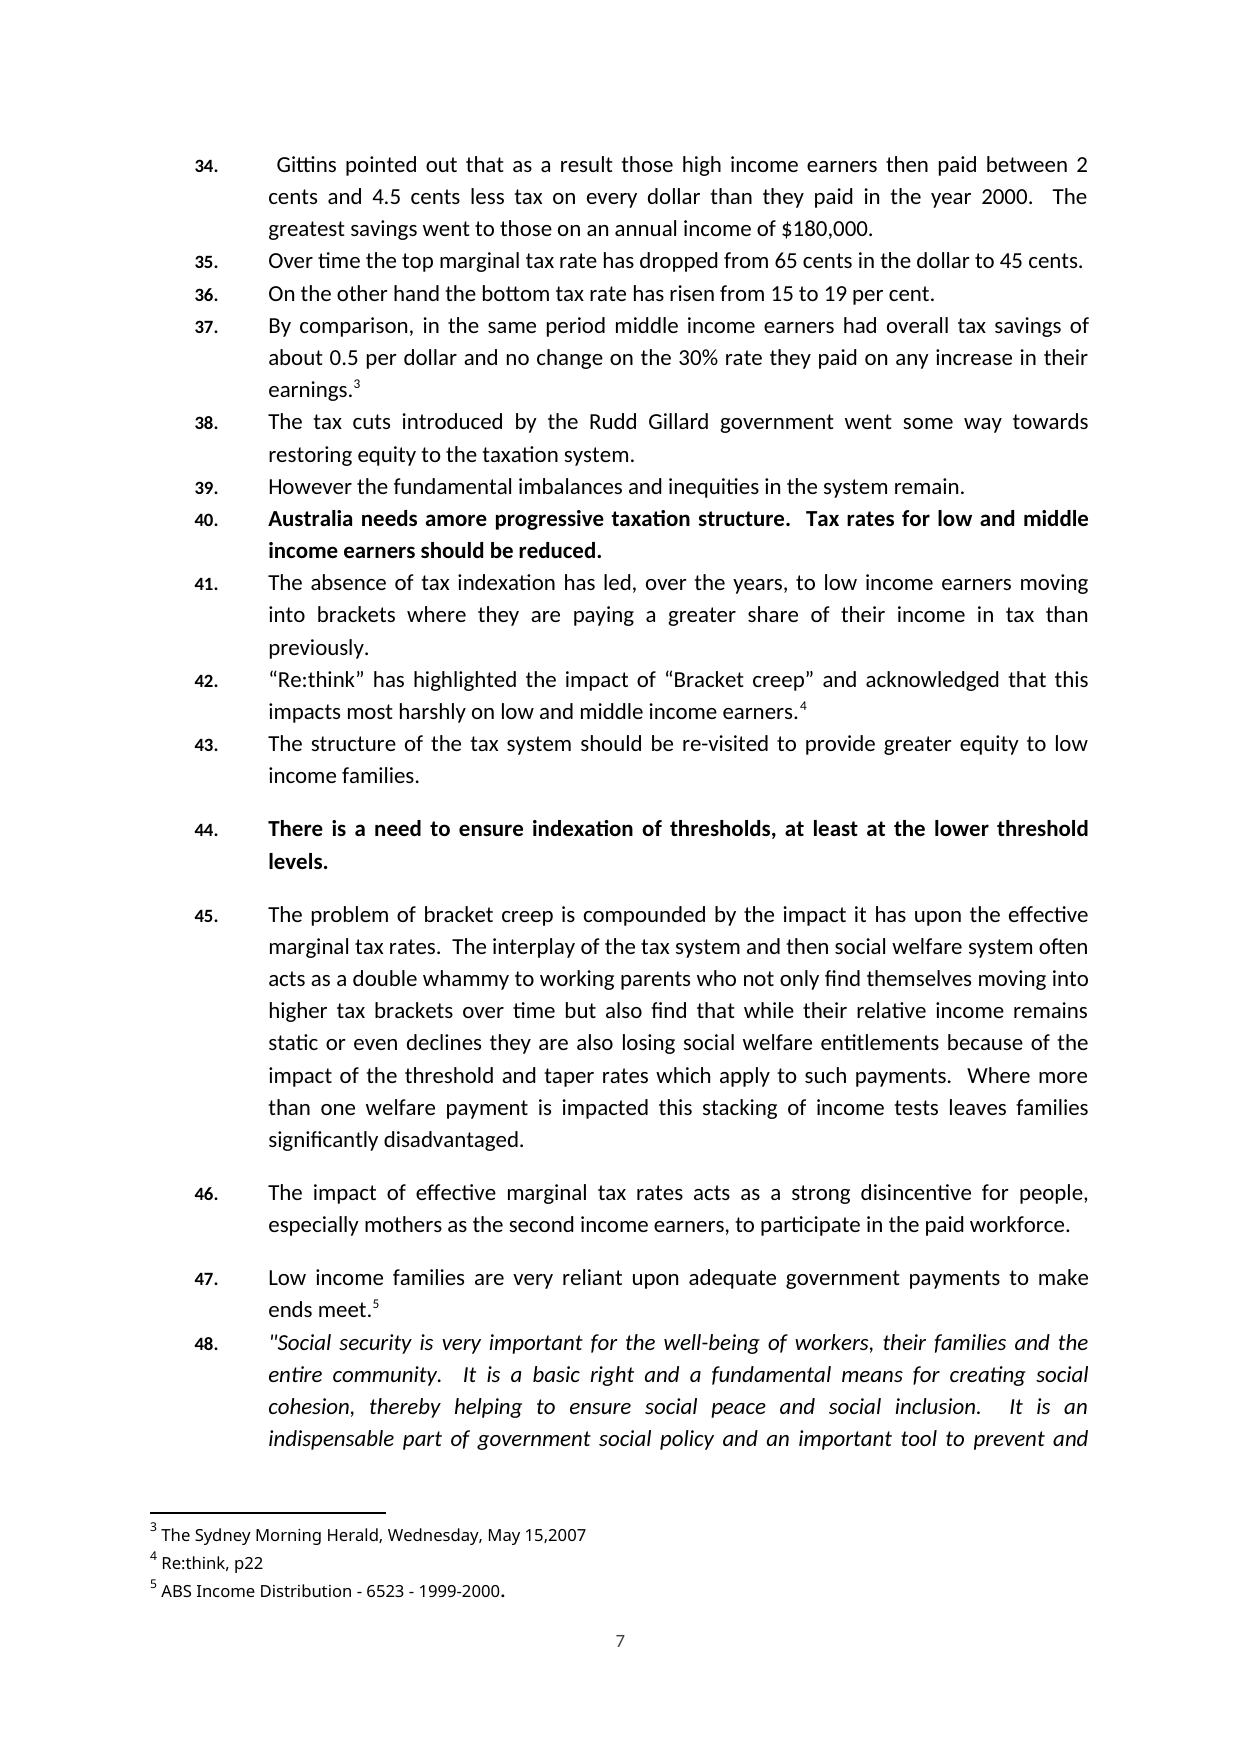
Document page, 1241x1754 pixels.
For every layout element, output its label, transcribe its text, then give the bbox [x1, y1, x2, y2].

list However the fundamental imbalances and inequities in the system remain. [194, 472, 1090, 500]
list Gittins pointed out that as a result those high income earners then paid between 2 cents and 4.5 cents less tax on every dollar than they paid in the year 2000. The greatest savings went to those on an annual income of $180,000. [194, 150, 1090, 242]
list There is a need to ensure indexation of thresholds, at least at the lower threshold levels. [194, 814, 1090, 875]
list By comparison, in the same period middle income earners had overall tax savings of about 0.5 per dollar and no change on the 30% rate they paid on any increase in their earnings. [194, 311, 1090, 403]
list The structure of the tax system should be re-visited to provide greater equity to low income families. [194, 729, 1090, 789]
list Australia needs amore progressive taxation structure. Tax rates for low and middle income earners should be reduced. [194, 504, 1090, 564]
list “Re:think” has highlighted the impact of “Bracket creep” and acknowledged that this impacts most harshly on low and middle income earners. [194, 665, 1090, 725]
list Over time the top marginal tax rate has dropped from 65 cents in the dollar to 45 cents. [194, 247, 1090, 274]
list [194, 1328, 1090, 1452]
list The tax cuts introduced by the Rudd Gillard government went some way towards restoring equity to the taxation system. [194, 407, 1090, 468]
list The problem of bracket creep is compounded by the impact it has upon the effective marginal tax rates. The interplay of the tax system and then social welfare system often acts as a double whammy to working parents who not only find themselves moving into higher tax brackets over time but also find that while their relative income remains static or even declines they are also losing social welfare entitlements because of the impact of the threshold and taper rates which apply to such payments. Where more than one welfare payment is impacted this stacking of income tests leaves families significantly disadvantaged. [194, 900, 1090, 1153]
list The absence of tax indexation has led, over the years, to low income earners moving into brackets where they are paying a greater share of their income in tax than previously. [194, 568, 1090, 661]
list Low income families are very reliant upon adequate government payments to make ends meet. [194, 1263, 1090, 1323]
list On the other hand the bottom tax rate has risen from 15 to 19 per cent. [194, 279, 1090, 307]
list The impact of effective marginal tax rates acts as a strong disincentive for people, especially mothers as the second income earners, to participate in the paid workforce. [194, 1178, 1090, 1238]
